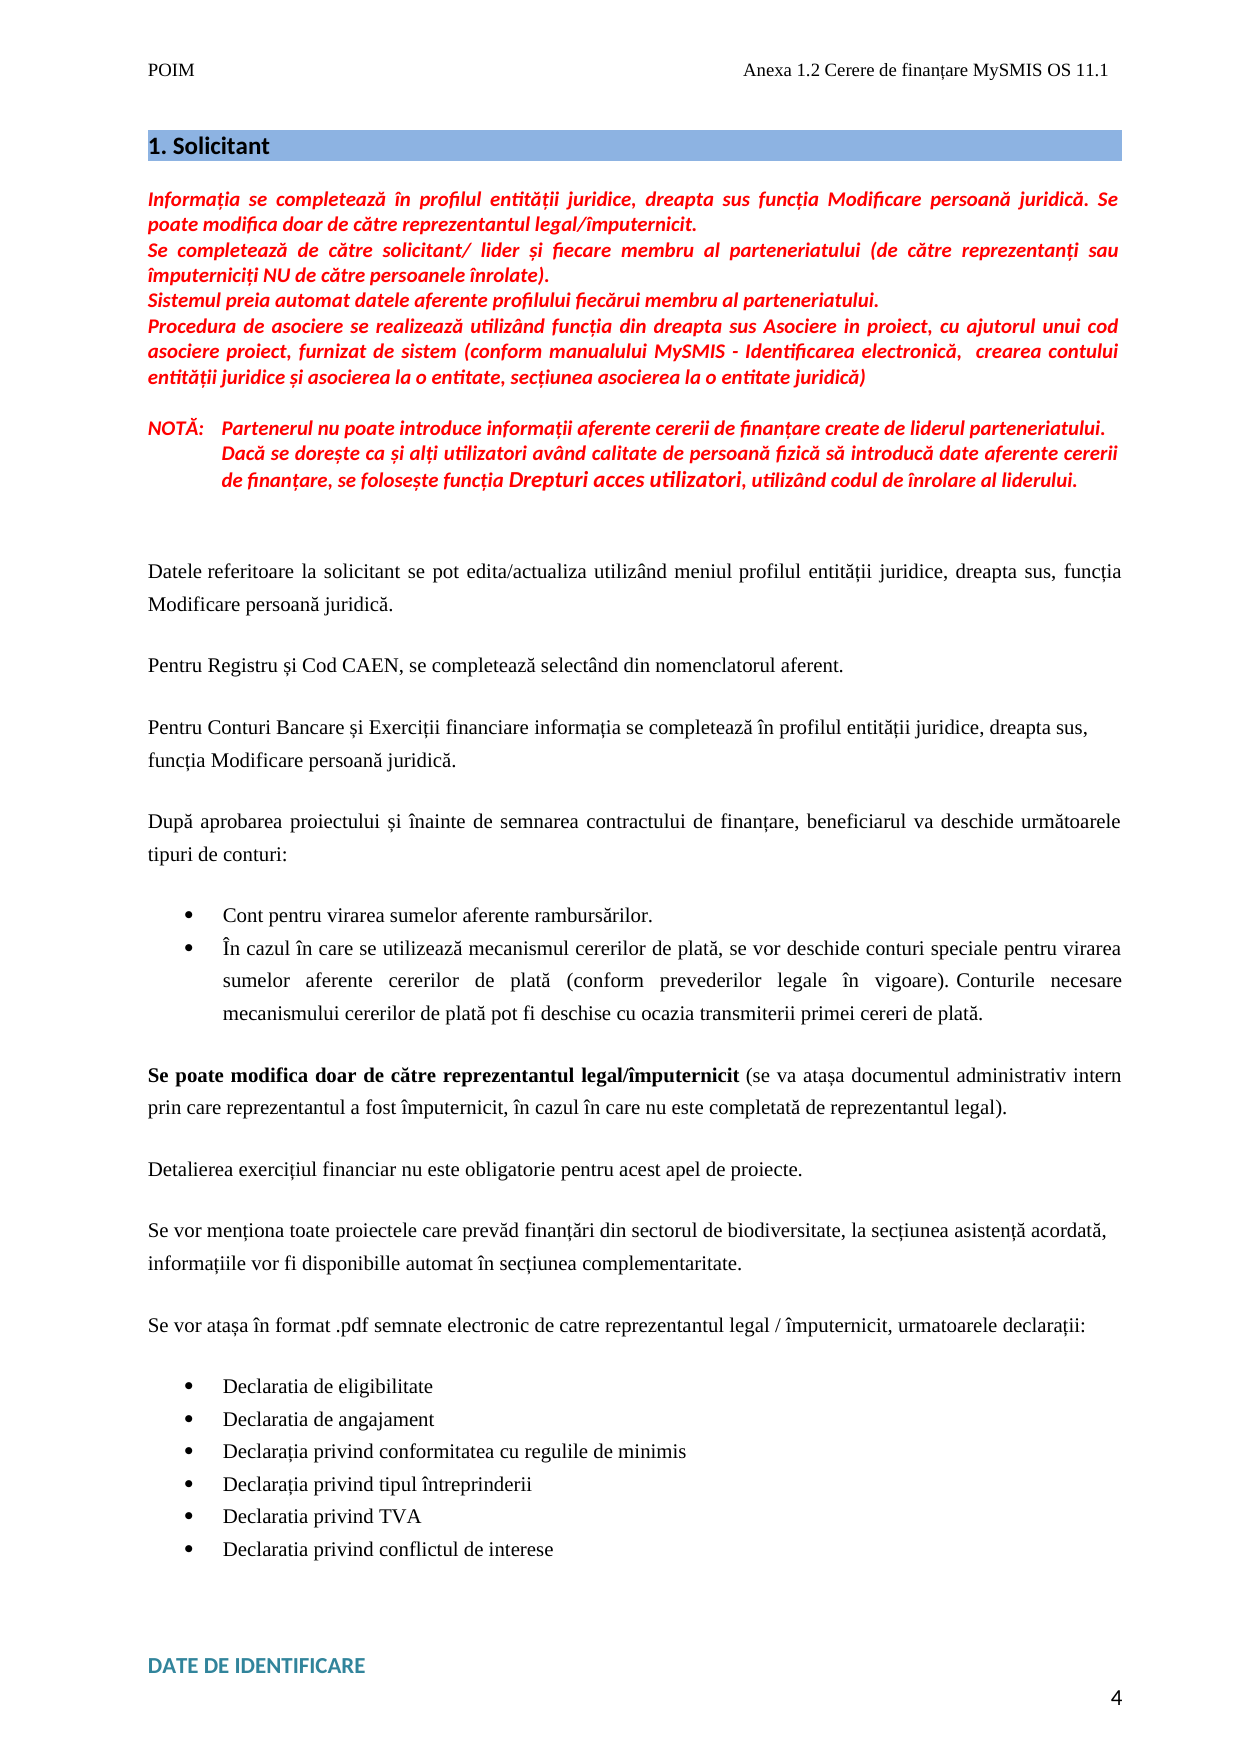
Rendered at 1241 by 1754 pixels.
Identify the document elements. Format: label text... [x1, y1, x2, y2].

text Se vor menționa toate proiectele care prevăd finanțări din sectorul de biodiversitate, la secțiunea asistență acordată, informațiile vor fi disponibille automat în secțiunea complementaritate. [148, 1210, 1122, 1275]
text Procedura de asociere se realizează utilizând funcția din dreapta sus Asociere in proiect, cu ajutorul unui cod asociere proiect, furnizat de sistem (conform manualului MySMIS - Identificarea electronică, crearea contului entității juridice și asocierea la o entitate, secțiunea asocierea la o entitate juridică) [148, 313, 1122, 389]
text Pentru Registru și Cod CAEN, se completează selectând din nomenclatorul aferent. [148, 645, 1122, 677]
text Informația se completează în profilul entității juridice, dreapta sus funcția Modificare persoană juridică. Se poate modifica doar de către reprezentantul legal/împuternicit. [148, 186, 1122, 237]
text Se poate modifica doar de către reprezentantul legal/împuternicit (se va atașa documentul administrativ intern prin care reprezentantul a fost împuternicit, în cazul în care nu este completată de reprezentantul legal). [148, 1054, 1122, 1119]
list Declaratia privind TVA [185, 1496, 1122, 1528]
list Declarația privind tipul întreprinderii [185, 1463, 1122, 1496]
list Declaratia privind conflictul de interese [185, 1528, 1122, 1561]
list Declaratia de angajament [185, 1398, 1122, 1431]
text Sistemul preia automat datele aferente profilului fiecărui membru al parteneriatului. [148, 288, 1122, 313]
text După aprobarea proiectului și înainte de semnarea contractului de finanțare, beneficiarul va deschide următoarele tipuri de conturi: [148, 801, 1122, 866]
text Detalierea exercițiul financiar nu este obligatorie pentru acest apel de proiecte. [148, 1148, 1122, 1181]
text DATE DE IDENTIFICARE [148, 1652, 1122, 1680]
list Declarația privind conformitatea cu regulile de minimis [185, 1431, 1122, 1463]
text Se completează de către solicitant/ lider și fiecare membru al parteneriatului (de către reprezentanți sau împuterniciți NU de către persoanele înrolate). [148, 237, 1122, 288]
list În cazul în care se utilizează mecanismul cererilor de plată, se vor deschide conturi speciale pentru virarea sumelor aferente cererilor de plată (conform prevederilor legale în vigoare). Conturile necesare mecanismului cererilor de plată pot fi deschise cu ocazia transmiterii primei cereri de plată. [185, 927, 1122, 1025]
list Cont pentru virarea sumelor aferente rambursărilor. [185, 895, 1122, 927]
text NOTĂ: Partenerul nu poate introduce informații aferente cererii de finanțare create de liderul parteneriatului. [148, 415, 1122, 440]
text Pentru Conturi Bancare și Exerciții financiare informația se completează în profilul entității juridice, dreapta sus, funcția Modificare persoană juridică. [148, 707, 1122, 772]
list Declaratia de eligibilitate [185, 1366, 1122, 1398]
subtitle 1. Solicitant [148, 130, 1122, 161]
text Se vor atașa în format .pdf semnate electronic de catre reprezentantul legal / împuternicit, urmatoarele declarații: [148, 1304, 1122, 1337]
text Datele referitoare la solicitant se pot edita/actualiza utilizând meniul profilul entității juridice, dreapta sus, funcția Modificare persoană juridică. [148, 551, 1122, 616]
text Dacă se dorește ca și alți utilizatori având calitate de persoană fizică să introducă date aferente cererii de finanțare, se folosește funcția Drepturi acces utilizatori, utilizând codul de înrolare al liderului. [221, 440, 1122, 494]
